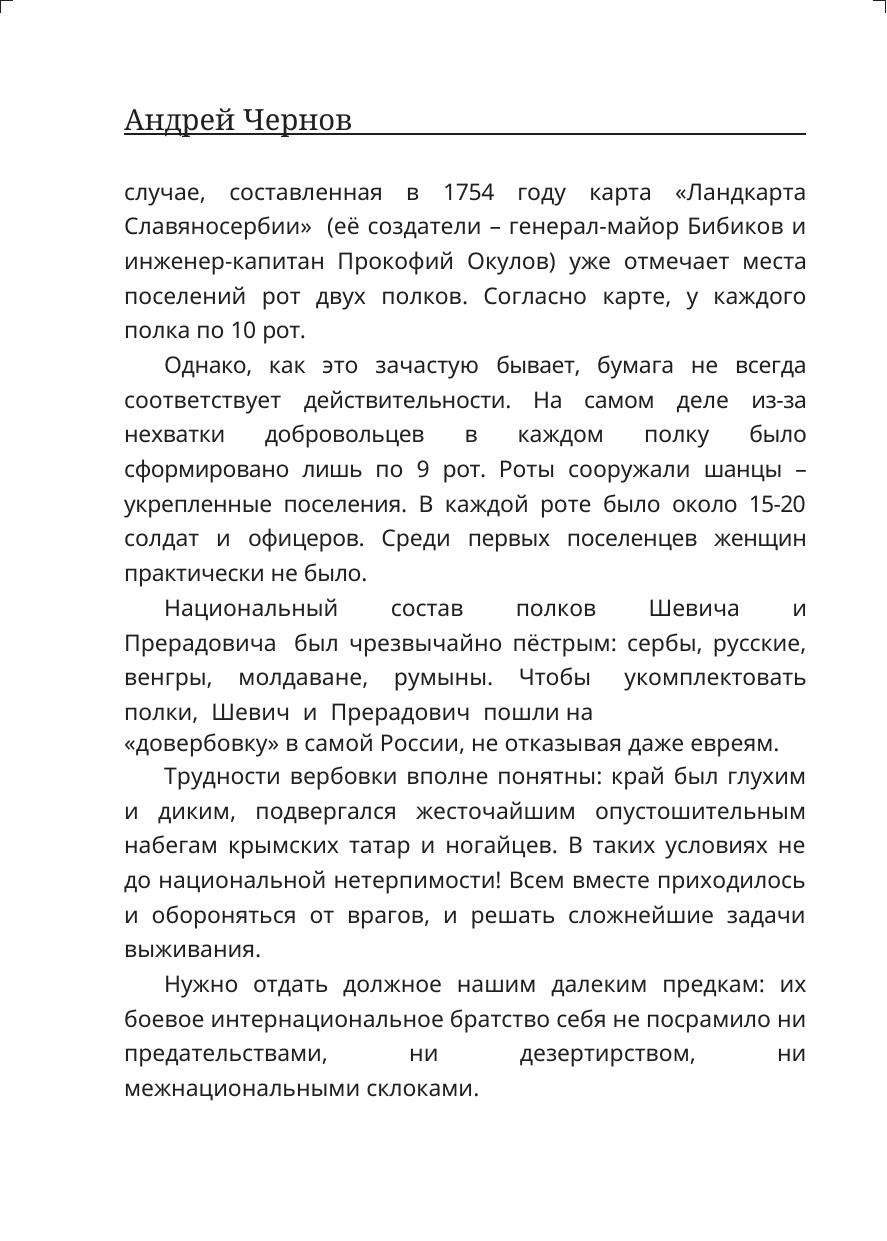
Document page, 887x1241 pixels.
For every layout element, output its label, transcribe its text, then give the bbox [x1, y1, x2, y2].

text «довербовку» в самой России, не отказывая даже евреям. [124, 731, 820, 757]
text Нужно отдать должное нашим далеким предкам: их боевое интернациональное братство себя не посрамило ни предательствами, ни дезертирством, ни межнациональными склоками. [124, 968, 807, 1103]
text Однако, как это зачастую бывает, бумага не всегда соответствует действительности. На самом деле из-за нехватки добровольцев в каждом полку было сформировано лишь по 9 рот. Роты сооружали шанцы – укрепленные поселения. В каждой роте было около 15-20 солдат и офицеров. Среди первых поселенцев женщин практически не было. [124, 349, 807, 588]
subtitle Андрей Чернов [124, 99, 820, 139]
text Трудности вербовки вполне понятны: край был глухим и диким, подвергался жесточайшим опустошительным набегам крымских татар и ногайцев. В таких условиях не до национальной нетерпимости! Всем вместе приходилось и обороняться от врагов, и решать сложнейшие задачи выживания. [124, 760, 807, 964]
text случае, составленная в 1754 году карта «Ландкарта Славяносербии» (её создатели – генерал-майор Бибиков и инженер-капитан Прокофий Окулов) уже отмечает места поселений рот двух полков. Согласно карте, у каждого полка по 10 рот. [124, 176, 807, 346]
text Национальный состав полков Шевича и Прерадовича был чрезвычайно пёстрым: сербы, русские, венгры, молдаване, румыны. Чтобы укомплектовать полки, Шевич и Прерадович пошли на [124, 592, 807, 727]
